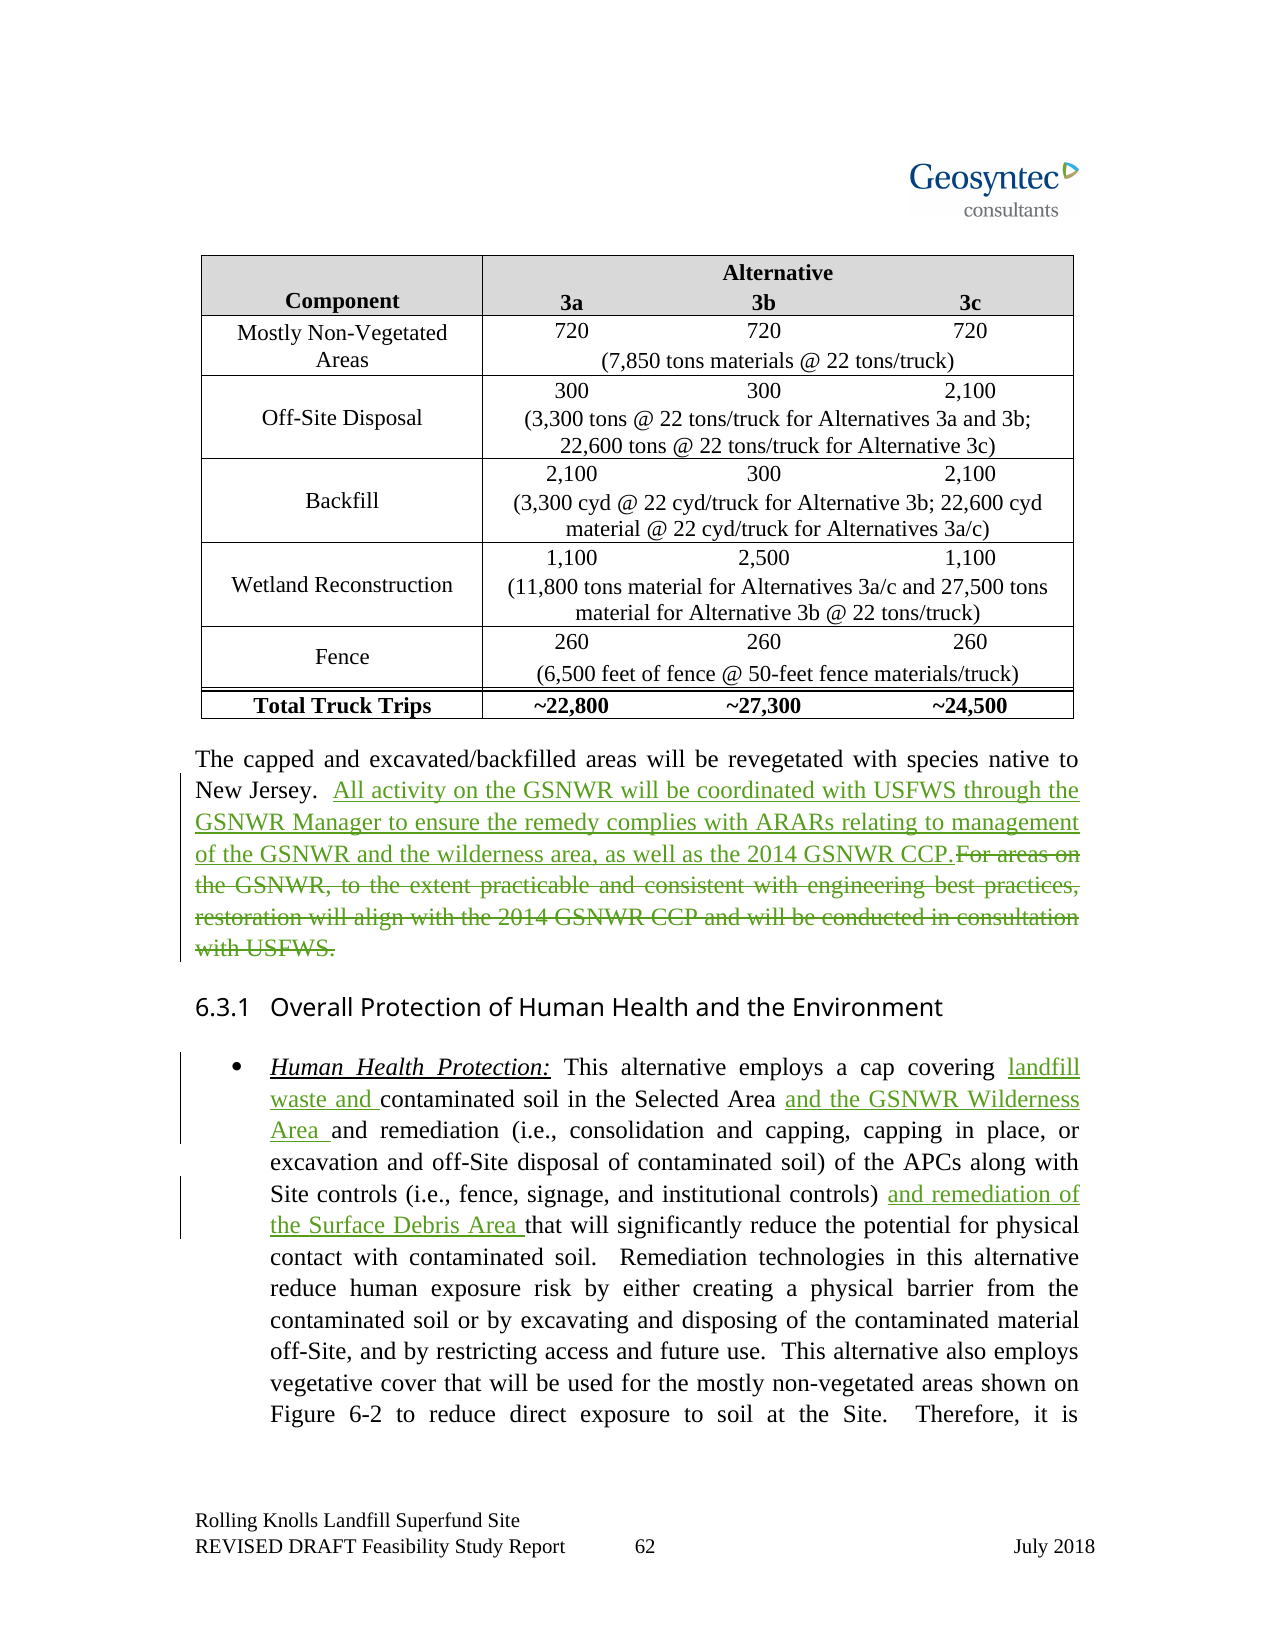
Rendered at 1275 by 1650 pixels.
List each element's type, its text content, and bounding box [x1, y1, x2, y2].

table_cell 260 [661, 627, 867, 656]
table_cell Total Truck Trips [202, 692, 482, 718]
table_cell 3b [661, 285, 867, 315]
table_cell (11,800 tons material for Alternatives 3a/c and 27,500 tons material for Alternative 3b @ 22 tons/truck) [483, 572, 1073, 626]
table_cell (7,850 tons materials @ 22 tons/truck) [483, 345, 1073, 375]
table_cell 3a [483, 285, 661, 315]
table_cell 300 [483, 376, 661, 405]
table_cell Component [202, 285, 482, 315]
table_cell 300 [661, 376, 867, 405]
table_cell 720 [483, 316, 661, 345]
subtitle 6.3.1 Overall Protection of Human Health and the Environment [195, 990, 1080, 1024]
table_cell 1,100 [483, 543, 661, 572]
table_cell 300 [661, 459, 867, 488]
table_cell 720 [661, 316, 867, 345]
table_cell ~27,300 [661, 692, 867, 718]
table_cell 260 [867, 627, 1073, 656]
table_cell (3,300 tons @ 22 tons/truck for Alternatives 3a and 3b; 22,600 tons @ 22 tons/truck for Alternative 3c) [483, 405, 1073, 458]
table_cell Mostly Non-Vegetated Areas [202, 316, 482, 375]
text The capped and excavated/backfilled areas will be revegetated with species native to New Jersey. [195, 887, 1080, 962]
table_cell 2,100 [483, 459, 661, 488]
table_cell ~22,800 [483, 692, 661, 718]
table_cell Backfill [202, 459, 482, 542]
table_cell ~24,500 [867, 692, 1073, 718]
table_cell 1,100 [867, 543, 1073, 572]
table_cell 2,500 [661, 543, 867, 572]
table_cell Fence [202, 627, 482, 687]
table_cell 2,100 [867, 459, 1073, 488]
text The capped and excavated/backfilled areas will be revegetated with species native to New Jersey. [195, 834, 1080, 886]
table_cell 2,100 [867, 376, 1073, 405]
table_header Alternative [483, 256, 1073, 285]
table_cell Wetland Reconstruction [202, 543, 482, 626]
table_cell (3,300 cyd @ 22 cyd/truck for Alternative 3b; 22,600 cyd material @ 22 cyd/truck for Alternatives 3a/c) [483, 488, 1073, 542]
table_cell Off-Site Disposal [202, 376, 482, 458]
picture [908, 160, 1080, 218]
table_cell 720 [867, 316, 1073, 345]
table_cell (6,500 feet of fence @ 50-feet fence materials/truck) [483, 656, 1073, 687]
table_cell 260 [483, 627, 661, 656]
text The capped and excavated/backfilled areas will be revegetated with species native to New Jersey. [195, 744, 1080, 832]
table_cell 3c [867, 285, 1073, 315]
table_header [202, 256, 482, 285]
